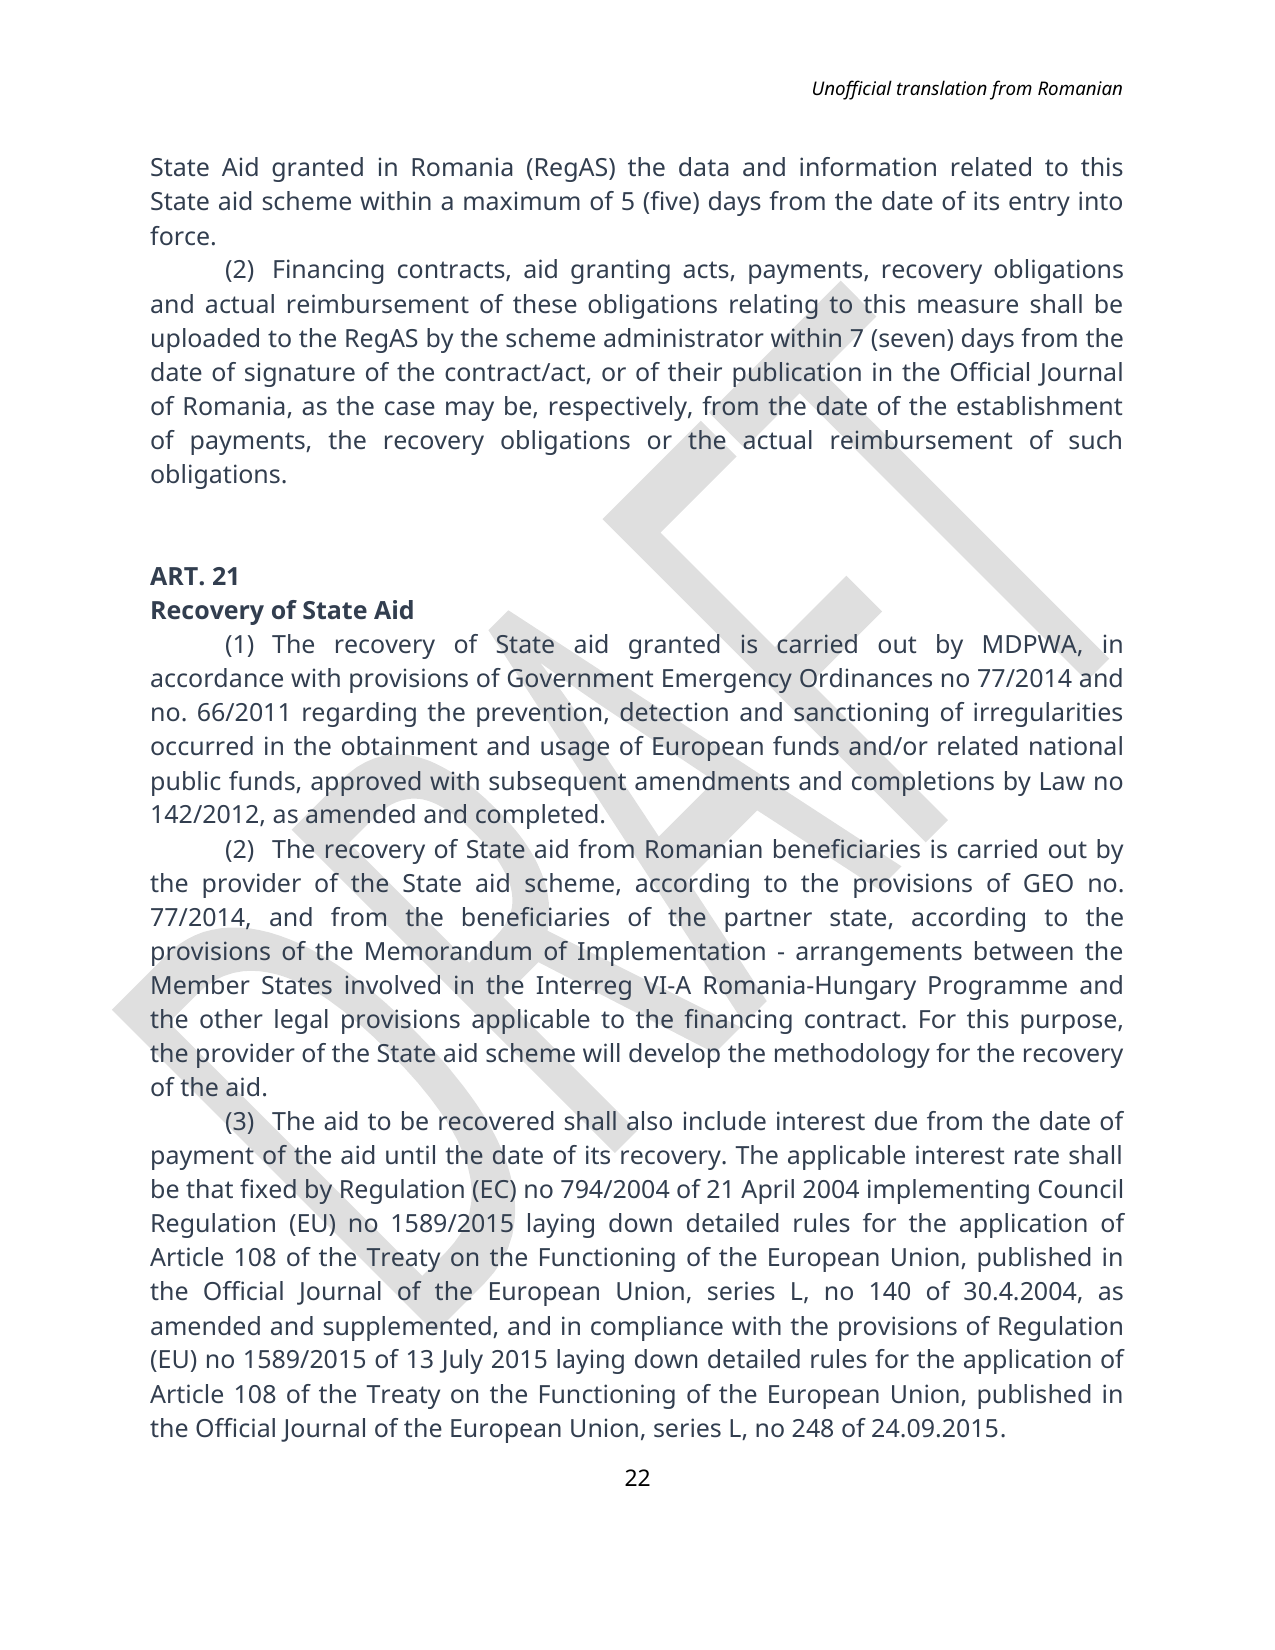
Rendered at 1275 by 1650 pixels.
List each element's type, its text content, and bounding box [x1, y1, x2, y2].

list The recovery of State aid granted is carried out by MDPWA, in accordance with provisions of Government Emergency Ordinances no 77/2014 and no. 66/2011 regarding the prevention, detection and sanctioning of irregularities occurred in the obtainment and usage of European funds and/or related national public funds, approved with subsequent amendments and completions by Law no 142/2012, as amended and completed. [150, 661, 1125, 865]
text ART. 21 [150, 593, 1125, 627]
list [150, 1138, 1125, 1410]
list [150, 150, 1125, 286]
list Financing contracts, aid granting acts, payments, recovery obligations and actual reimbursement of these obligations relating to this measure shall be uploaded to the RegAS by the scheme administrator within 7 (seven) days from the date of signature of the contract/act, or of their publication in the Official Journal of Romania, as the case may be, respectively, from the date of the establishment of payments, the recovery obligations or the actual reimbursement of such obligations. [150, 286, 1125, 525]
text Recovery of State Aid [150, 627, 1125, 661]
list The recovery of State aid from Romanian beneficiaries is carried out by the provider of the State aid scheme, according to the provisions of GEO no. 77/2014, and from the beneficiaries of the partner state, according to the provisions of the Memorandum of Implementation - arrangements between the Member States involved in the Interreg VI-A Romania-Hungary Programme and the other legal provisions applicable to the financing contract. For this purpose, the provider of the State aid scheme will develop the methodology for the recovery of the aid. [150, 865, 1125, 1138]
